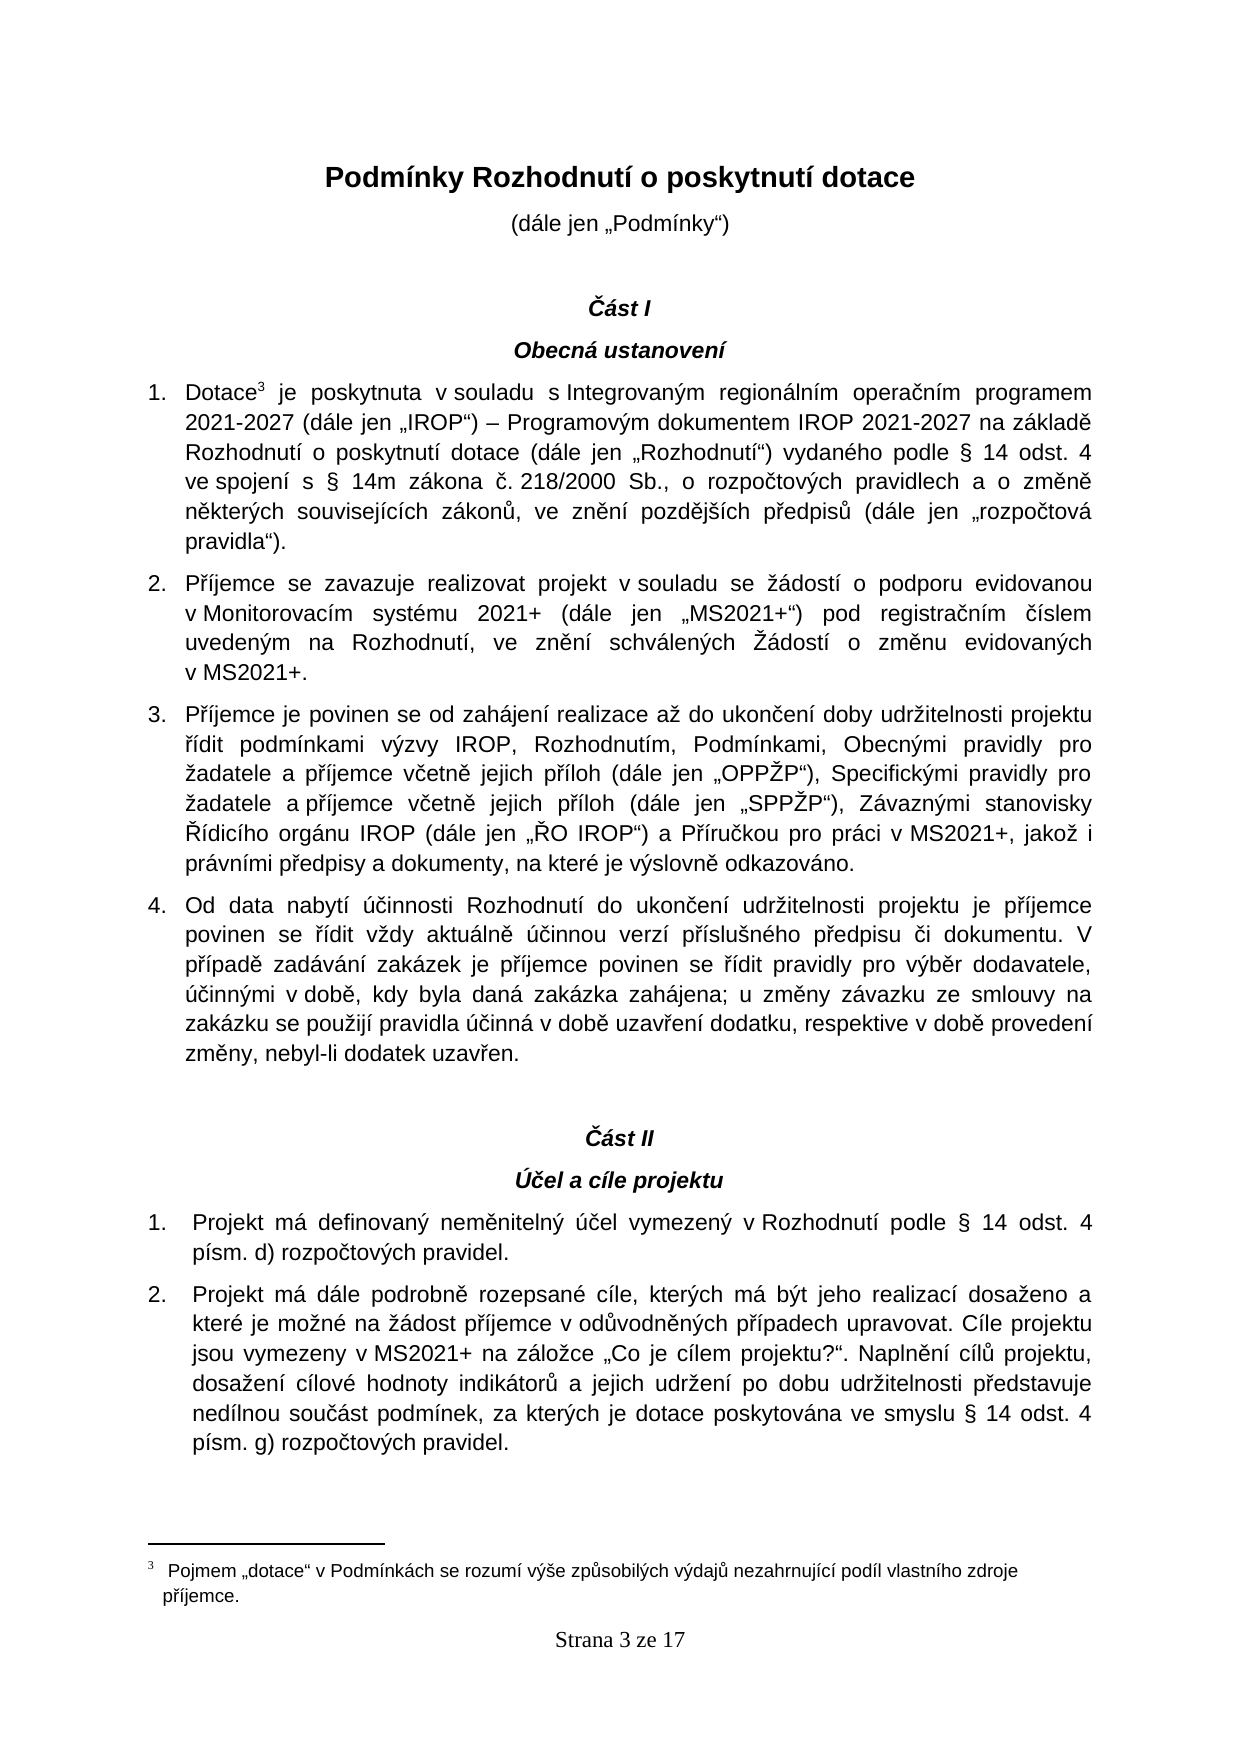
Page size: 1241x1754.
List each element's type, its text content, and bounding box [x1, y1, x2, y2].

list Příjemce je povinen se od zahájení realizace až do ukončení doby udržitelnosti projektu řídit podmínkami výzvy IROP, Rozhodnutím, Podmínkami, Obecnými pravidly pro žadatele a příjemce včetně jejich příloh (dále jen „OPPŽP“), Specifickými pravidly pro žadatele a příjemce včetně jejich příloh (dále jen „SPPŽP“), Závaznými stanovisky Řídicího orgánu IROP (dále jen „ŘO IROP“) a Příručkou pro práci v MS2021+, jakož i právními předpisy a dokumenty, na které je výslovně odkazováno. [148, 701, 1093, 876]
list Od data nabytí účinnosti Rozhodnutí do ukončení udržitelnosti projektu je příjemce povinen se řídit vždy aktuálně účinnou verzí příslušného předpisu či dokumentu. V případě zadávání zakázek je příjemce povinen se řídit pravidly pro výběr dodavatele, účinnými v době, kdy byla daná zakázka zahájena; u změny závazku ze smlouvy na zakázku se použijí pravidla účinná v době uzavření dodatku, respektive v době provedení změny, nebyl-li dodatek uzavřen. [148, 892, 1093, 1066]
subtitle Část I [148, 295, 1093, 321]
text Účel a cíle projektu [148, 1167, 1093, 1193]
subtitle Obecná ustanovení [148, 337, 1093, 363]
list Projekt má dále podrobně rozepsané cíle, kterých má být jeho realizací dosaženo a které je možné na žádost příjemce v odůvodněných případech upravovat. Cíle projektu jsou vymezeny v MS2021+ na záložce „Co je cílem projektu?“. Naplnění cílů projektu, dosažení cílové hodnoty indikátorů a jejich udržení po dobu udržitelnosti představuje nedílnou součást podmínek, za kterých je dotace poskytována ve smyslu § 14 odst. 4 písm. g) rozpočtových pravidel. [148, 1281, 1093, 1456]
list Příjemce se zavazuje realizovat projekt v souladu se žádostí o podporu evidovanou v Monitorovacím systému 2021+ (dále jen „MS2021+“) pod registračním číslem uvedeným na Rozhodnutí, ve znění schválených Žádostí o změnu evidovaných v MS2021+. [148, 570, 1093, 685]
list Projekt má definovaný neměnitelný účel vymezený v Rozhodnutí podle § 14 odst. 4 písm. d) rozpočtových pravidel. [148, 1209, 1093, 1265]
text Podmínky Rozhodnutí o poskytnutí dotace [148, 160, 1093, 194]
text (dále jen „Podmínky“) [148, 210, 1093, 237]
list Dotace je poskytnuta v souladu s Integrovaným regionálním operačním programem 2021-2027 (dále jen „IROP“) – Programovým dokumentem IROP 2021-2027 na základě Rozhodnutí o poskytnutí dotace (dále jen „Rozhodnutí“) vydaného podle § 14 odst. 4 ve spojení s § 14m zákona č. 218/2000 Sb., o rozpočtových pravidlech a o změně některých souvisejících zákonů, ve znění pozdějších předpisů (dále jen „rozpočtová pravidla“). [148, 379, 1093, 554]
subtitle Část II [148, 1124, 1093, 1151]
